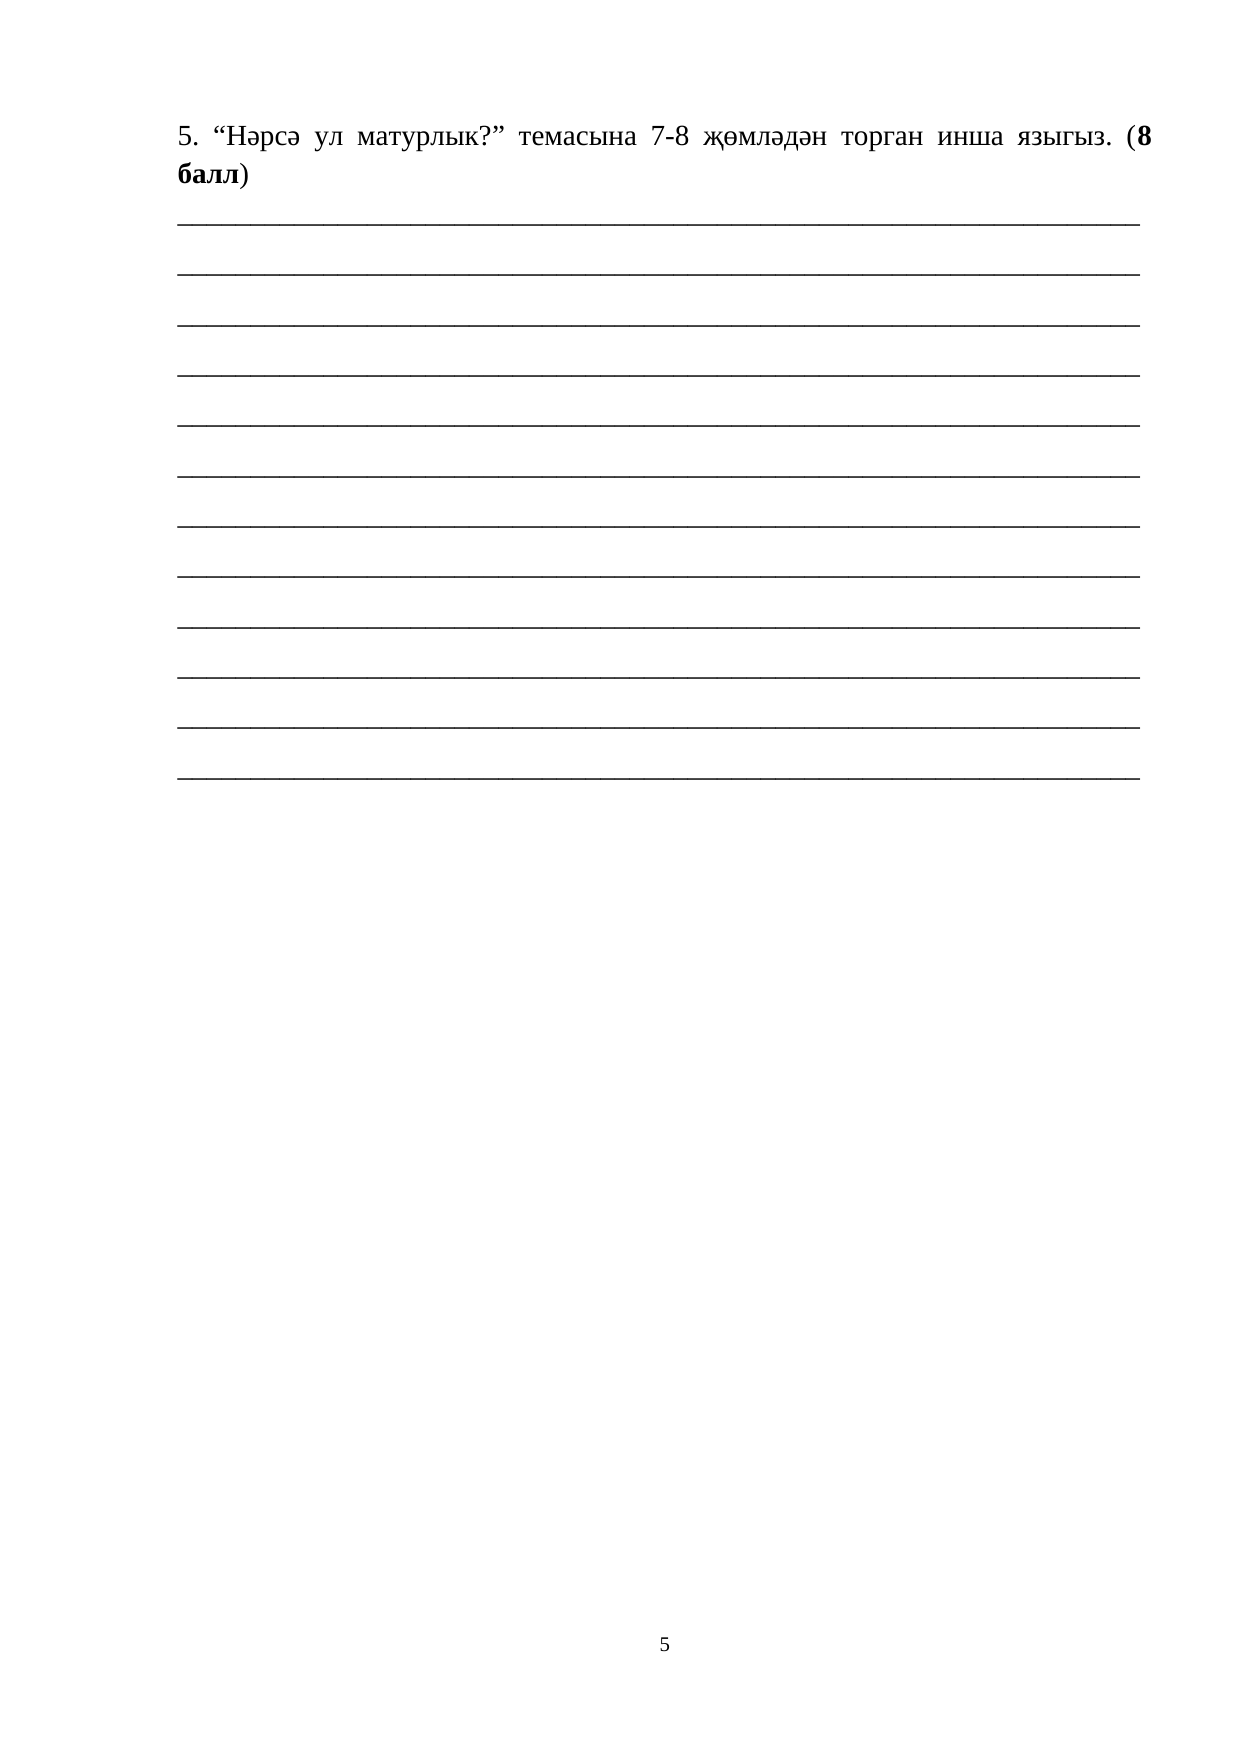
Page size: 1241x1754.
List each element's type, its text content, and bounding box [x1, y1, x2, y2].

list 5. “Нәрсә ул матурлык?” темасына 7-8 җөмләдән торган инша языгыз. (8 балл) [177, 118, 1152, 190]
list ________________________________________________________________________________________________________________________________________________________________________________________________________________________________________________________________________________________________________________________________________________________________________________________________________________________________________________________________________________________________________________________________________________________________________________________________________________________________________________________________________________________________________________________________________________________________________________________________________________________ [177, 195, 1152, 782]
